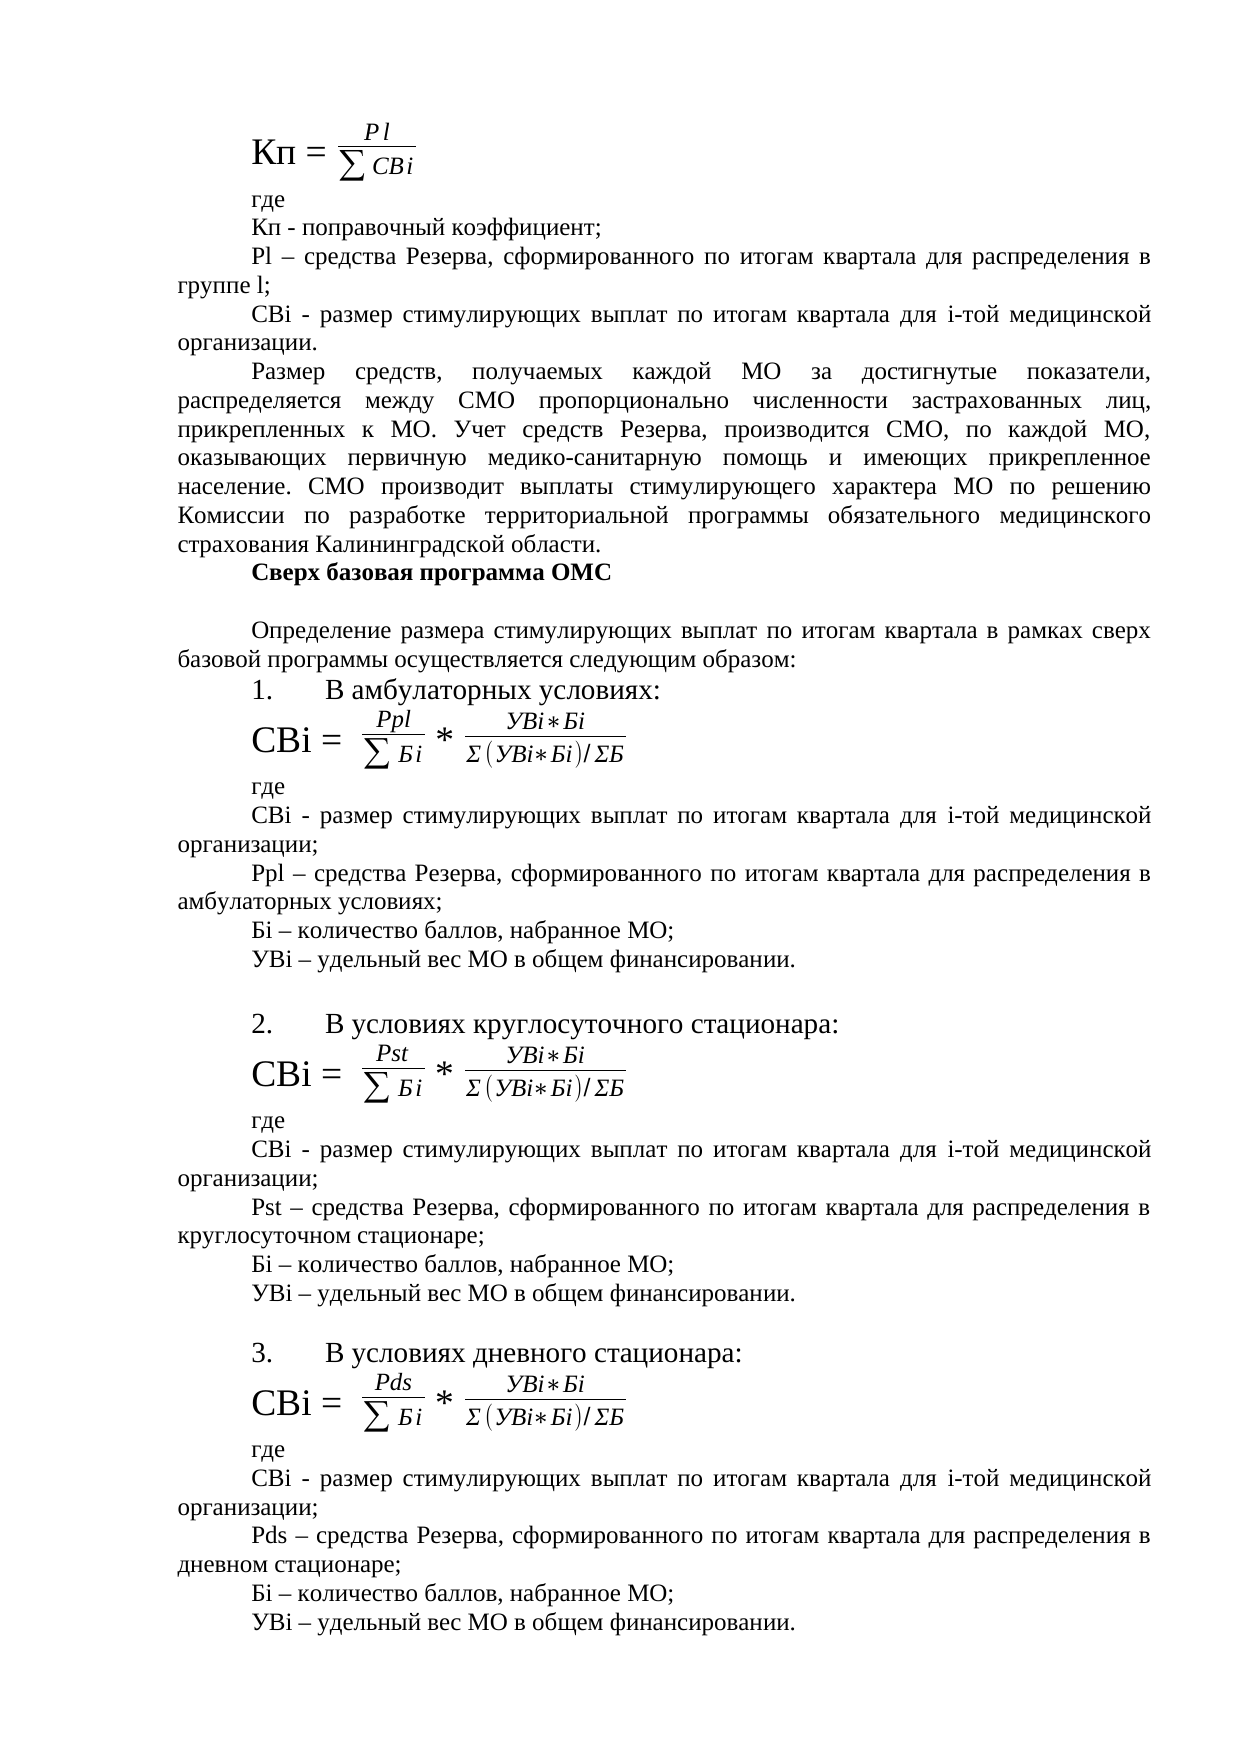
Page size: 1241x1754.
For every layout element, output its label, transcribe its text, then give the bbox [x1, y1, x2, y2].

text Рpl – средства Резерва, сформированного по итогам квартала для распределения в амбулаторных условиях; [177, 858, 1152, 915]
text Рst – средства Резерва, сформированного по итогам квартала для распределения в круглосуточном стационаре; [177, 1192, 1152, 1249]
text СВi - размер стимулирующих выплат по итогам квартала для i-той медицинской организации. [177, 299, 1152, 356]
text Рds – средства Резерва, сформированного по итогам квартала для распределения в дневном стационаре; [177, 1521, 1152, 1578]
text УВi – удельный вес МО в общем финансировании. [177, 1278, 1152, 1307]
list В условиях круглосуточного стационара: [177, 1006, 1152, 1040]
text УВi – удельный вес МО в общем финансировании. [251, 944, 1152, 973]
list В амбулаторных условиях: [177, 672, 1152, 706]
text СВi - размер стимулирующих выплат по итогам квартала для i-той медицинской организации; [177, 800, 1152, 858]
text Размер средств, получаемых каждой МО за достигнутые показатели, распределяется между СМО пропорционально численности застрахованных лиц, прикрепленных к МО. Учет средств Резерва, производится СМО, по каждой МО, оказывающих первичную медико-санитарную помощь и имеющих прикрепленное население. СМО производит выплаты стимулирующего характера МО по решению Комиссии по разработке территориальной программы обязательного медицинского страхования Калининградской области. [177, 356, 1152, 557]
text Кп - поправочный коэффициент; [177, 212, 1152, 241]
text Бi – количество баллов, набранное МО; [177, 1249, 1152, 1278]
text Рl – средства Резерва, сформированного по итогам квартала для распределения в группе l; [177, 241, 1152, 299]
text СВi = * [177, 1040, 1152, 1105]
text Определение размера стимулирующих выплат по итогам квартала в рамках сверх базовой программы осуществляется следующим образом: [177, 615, 1152, 672]
list В условиях дневного стационара: [177, 1335, 1152, 1369]
text Бi – количество баллов, набранное МО; [177, 1578, 1152, 1607]
text где [177, 1105, 1152, 1134]
text Бi – количество баллов, набранное МО; [177, 915, 1152, 944]
text где [177, 1434, 1152, 1463]
text Сверх базовая программа ОМС [177, 557, 1152, 586]
text СВi - размер стимулирующих выплат по итогам квартала для i-той медицинской организации; [177, 1134, 1152, 1192]
text СВi = * [177, 706, 1152, 771]
text СВi - размер стимулирующих выплат по итогам квартала для i-той медицинской организации; [177, 1463, 1152, 1521]
text где [177, 771, 1152, 800]
text Кп = [177, 118, 1152, 184]
text УВi – удельный вес МО в общем финансировании. [177, 1607, 1152, 1636]
text где [177, 184, 1152, 212]
text СВi = * [177, 1369, 1152, 1434]
